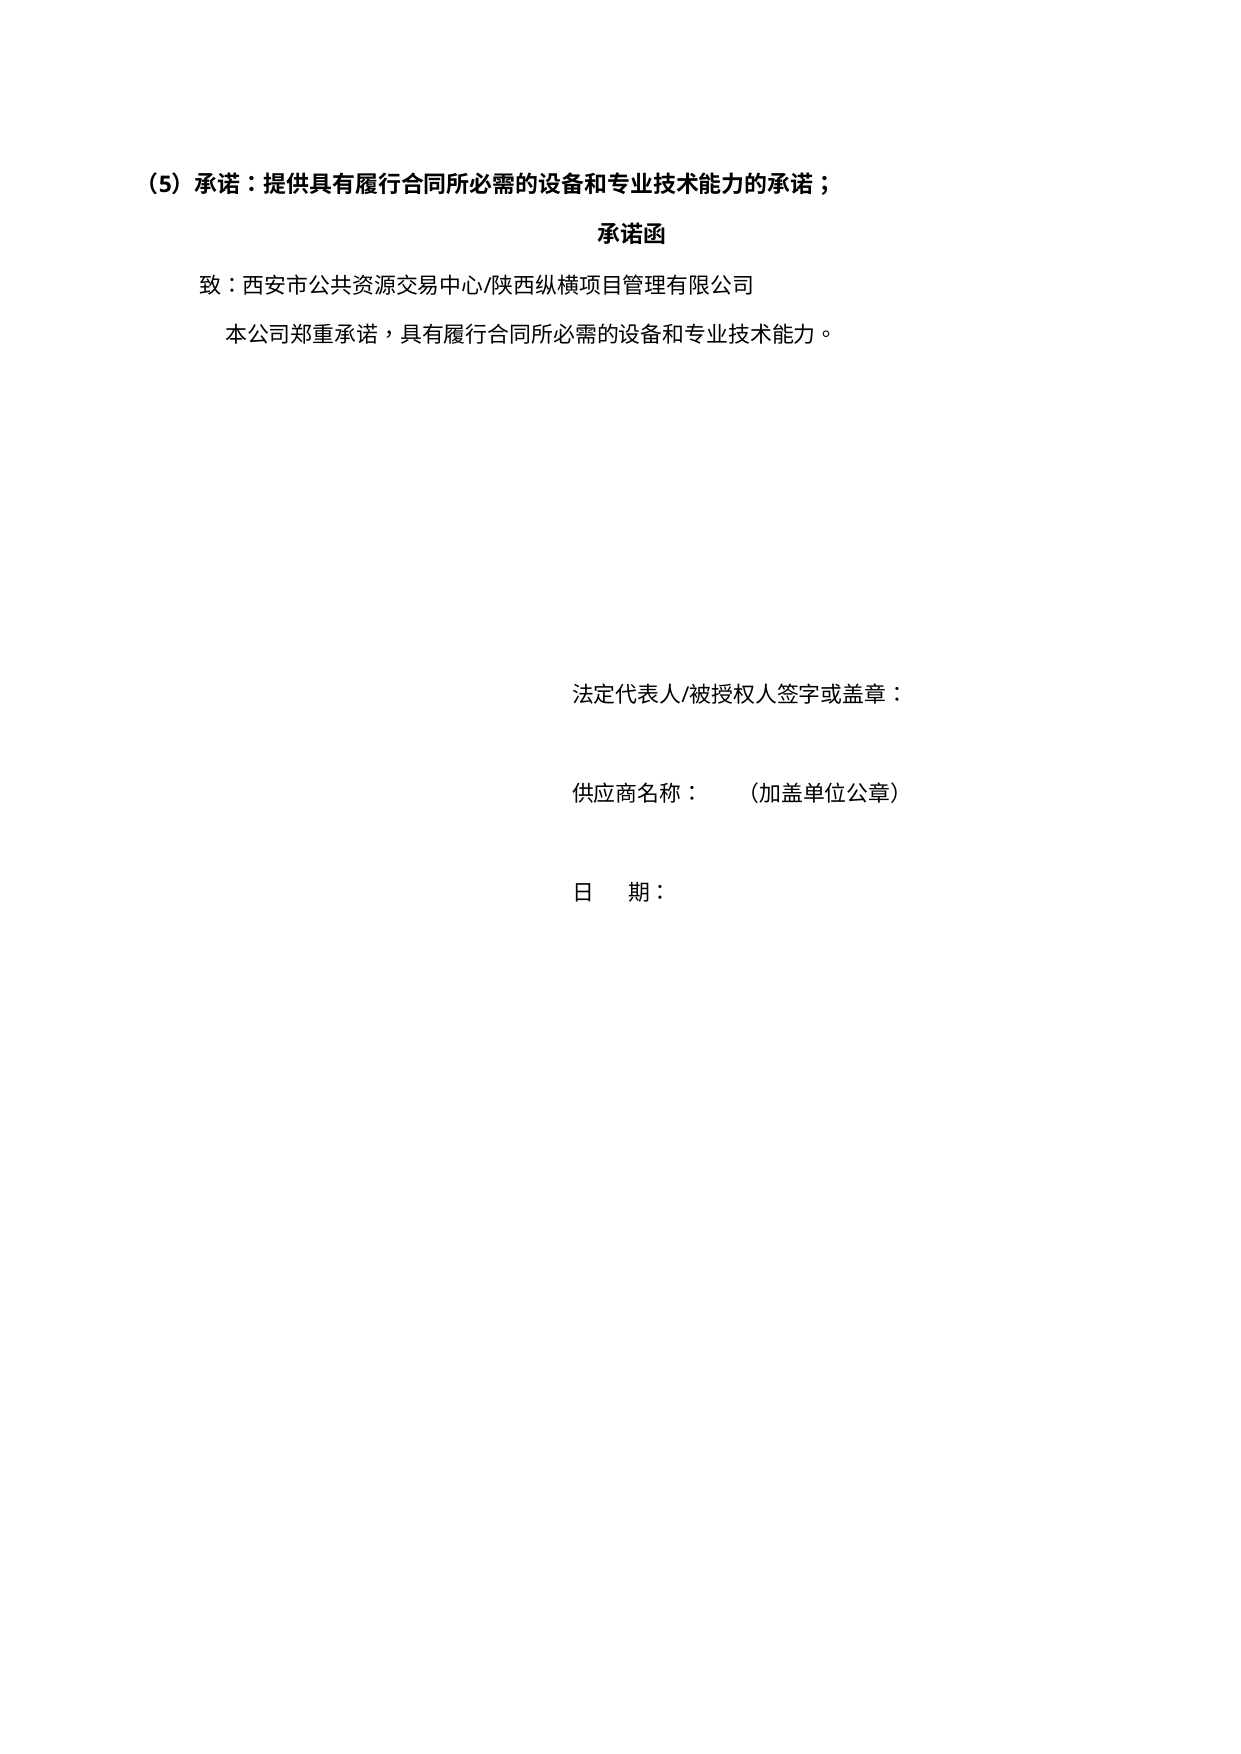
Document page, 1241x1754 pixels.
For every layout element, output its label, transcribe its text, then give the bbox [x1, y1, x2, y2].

text 法定代表人/被授权人签字或盖章： [112, 677, 1128, 711]
text （5）承诺：提供具有履行合同所必需的设备和专业技术能力的承诺； [112, 166, 1128, 201]
text 承诺函 [112, 216, 1128, 251]
text 致：西安市公共资源交易中心/陕西纵横项目管理有限公司 [158, 266, 1128, 301]
text 本公司郑重承诺，具有履行合同所必需的设备和专业技术能力。 [138, 317, 1128, 352]
text 供应商名称： （加盖单位公章） [112, 776, 1128, 810]
text 日 期： [112, 875, 1128, 909]
